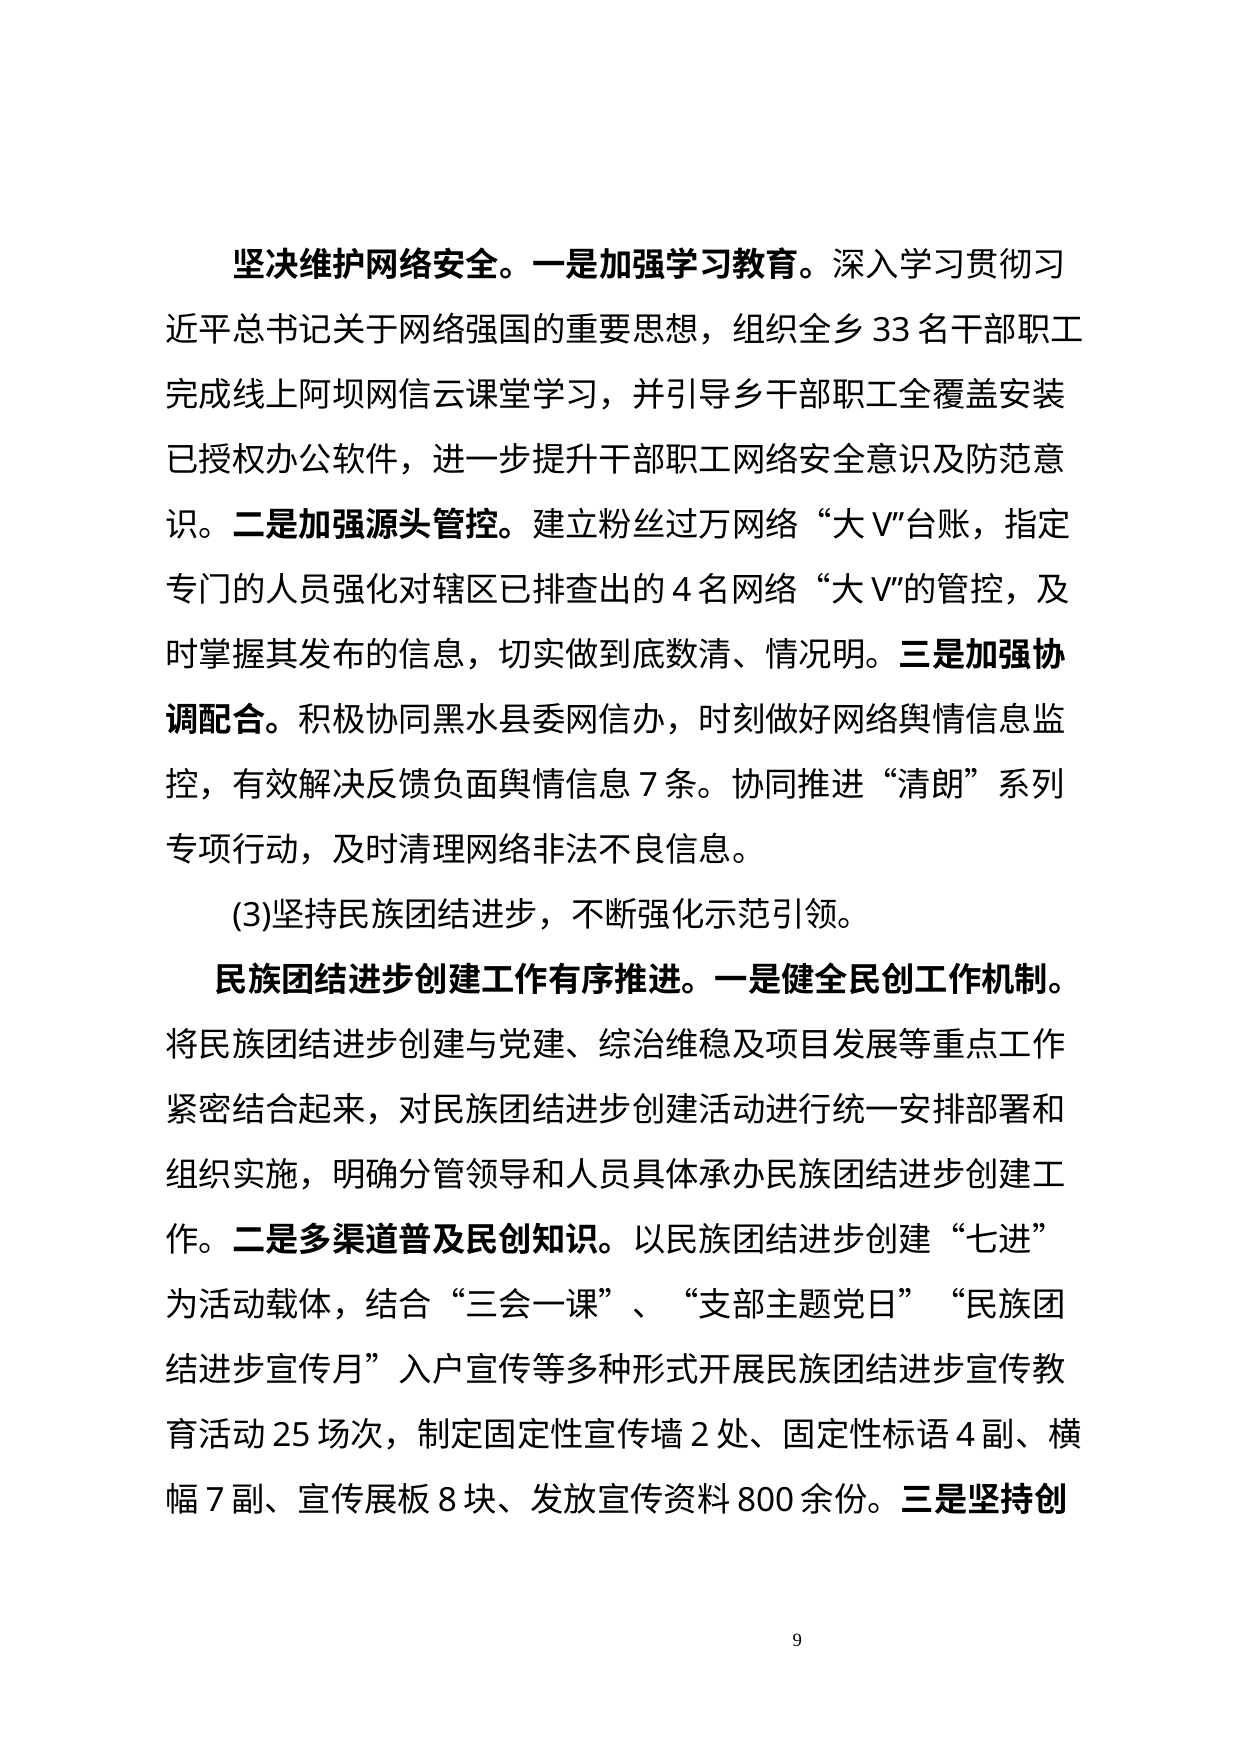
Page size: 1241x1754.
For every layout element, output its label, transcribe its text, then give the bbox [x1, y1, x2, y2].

text 坚决维护网络安全。一是加强学习教育。深入学习贯彻习近平总书记关于网络强国的重要思想，组织全乡33名干部职工完成线上阿坝网信云课堂学习，并引导乡干部职工全覆盖安装已授权办公软件，进一步提升干部职工网络安全意识及防范意识。二是加强源头管控。建立粉丝过万网络“大V”台账，指定专门的人员强化对辖区已排查出的4名网络“大V”的管控，及时掌握其发布的信息，切实做到底数清、情况明。三是加强协调配合。积极协同黑水县委网信办，时刻做好网络舆情信息监控，有效解决反馈负面舆情信息7条。协同推进“清朗”系列专项行动，及时清理网络非法不良信息。 [165, 230, 1093, 880]
text (3)坚持民族团结进步，不断强化示范引领。 [165, 880, 1093, 945]
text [165, 945, 1093, 1530]
